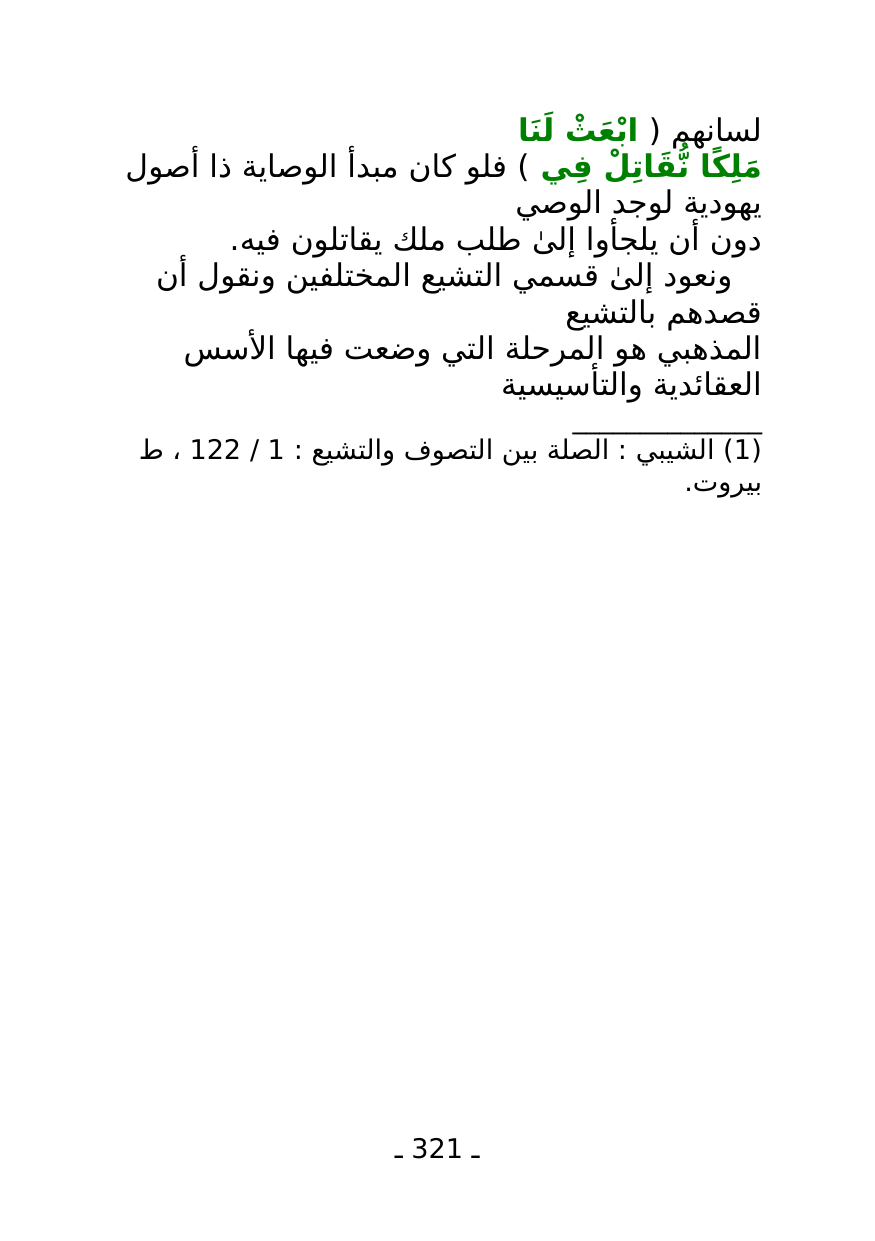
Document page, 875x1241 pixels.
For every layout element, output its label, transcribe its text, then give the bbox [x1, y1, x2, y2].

text ونعود إلىٰ قسمي التشيع المختلفين ونقول أن قصدهم بالتشيع المذهبي هو المرحلة التي وضعت فيها الأسس العقائدية والتأسيسية ______________ [112, 258, 762, 434]
text (1) الشيبي : الصلة بين التصوف والتشيع : 1 / 122 ، ط بيروت. [112, 434, 762, 498]
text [112, 112, 762, 258]
